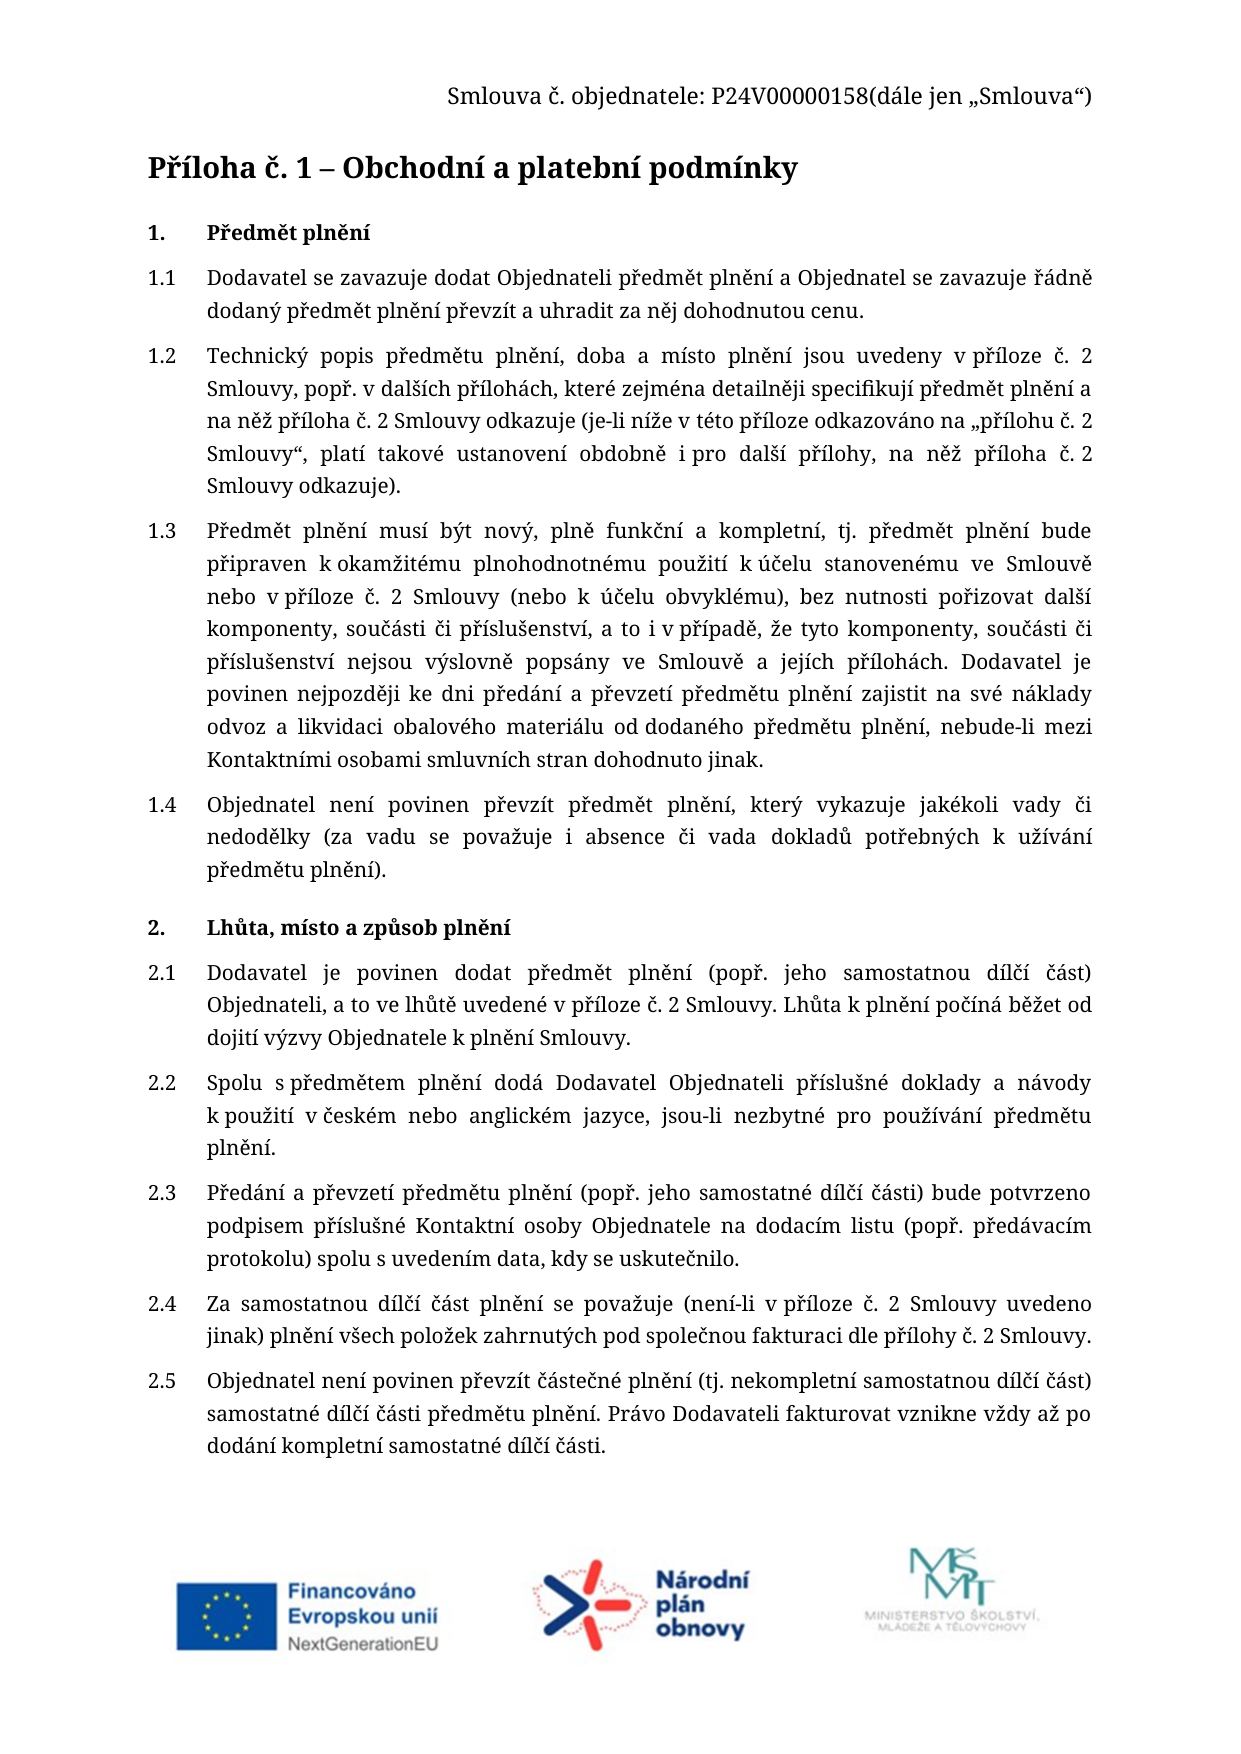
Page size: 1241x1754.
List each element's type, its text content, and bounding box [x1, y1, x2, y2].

list Předmět plnění musí být nový, plně funkční a kompletní, tj. předmět plnění bude připraven k okamžitému plnohodnotnému použití k účelu stanovenému ve Smlouvě nebo v příloze č. 2 Smlouvy (nebo k účelu obvyklému), bez nutnosti pořizovat další komponenty, součásti či příslušenství, a to i v případě, že tyto komponenty, součásti či příslušenství nejsou výslovně popsány ve Smlouvě a jejích přílohách. Dodavatel je povinen nejpozději ke dni předání a převzetí předmětu plnění zajistit na své náklady odvoz a likvidaci obalového materiálu od dodaného předmětu plnění, nebude-li mezi Kontaktními osobami smluvních stran dohodnuto jinak. [148, 517, 1093, 773]
list Objednatel není povinen převzít předmět plnění, který vykazuje jakékoli vady či nedodělky (za vadu se považuje i absence či vada dokladů potřebných k užívání předmětu plnění). [148, 790, 1093, 883]
list Předmět plnění [148, 218, 1093, 247]
list Dodavatel se zavazuje dodat Objednateli předmět plnění a Objednatel se zavazuje řádně dodaný předmět plnění převzít a uhradit za něj dohodnutou cenu. [148, 263, 1093, 324]
list Technický popis předmětu plnění, doba a místo plnění jsou uvedeny v příloze č. 2 Smlouvy, popř. v dalších přílohách, které zejména detailněji specifikují předmět plnění a na něž příloha č. 2 Smlouvy odkazuje (je-li níže v této příloze odkazováno na „přílohu č. 2 Smlouvy“, platí takové ustanovení obdobně i pro další přílohy, na něž příloha č. 2 Smlouvy odkazuje). [148, 341, 1093, 500]
list Objednatel není povinen převzít částečné plnění (tj. nekompletní samostatnou dílčí část) samostatné dílčí části předmětu plnění. Právo Dodavateli fakturovat vznikne vždy až po dodání kompletní samostatné dílčí části. [148, 1366, 1093, 1460]
picture [147, 1500, 1093, 1678]
list Za samostatnou dílčí část plnění se považuje (není-li v příloze č. 2 Smlouvy uvedeno jinak) plnění všech položek zahrnutých pod společnou fakturaci dle přílohy č. 2 Smlouvy. [148, 1289, 1093, 1350]
list Lhůta, místo a způsob plnění [148, 913, 1093, 941]
list Spolu s předmětem plnění dodá Dodavatel Objednateli příslušné doklady a návody k použití v českém nebo anglickém jazyce, jsou-li nezbytné pro používání předmětu plnění. [148, 1068, 1093, 1162]
list Dodavatel je povinen dodat předmět plnění (popř. jeho samostatnou dílčí část) Objednateli, a to ve lhůtě uvedené v příloze č. 2 Smlouvy. Lhůta k plnění počíná běžet od dojití výzvy Objednatele k plnění Smlouvy. [148, 958, 1093, 1051]
list Předání a převzetí předmětu plnění (popř. jeho samostatné dílčí části) bude potvrzeno podpisem příslušné Kontaktní osoby Objednatele na dodacím listu (popř. předávacím protokolu) spolu s uvedením data, kdy se uskutečnilo. [148, 1178, 1093, 1272]
text Příloha č. 1 – Obchodní a platební podmínky [148, 148, 1093, 187]
